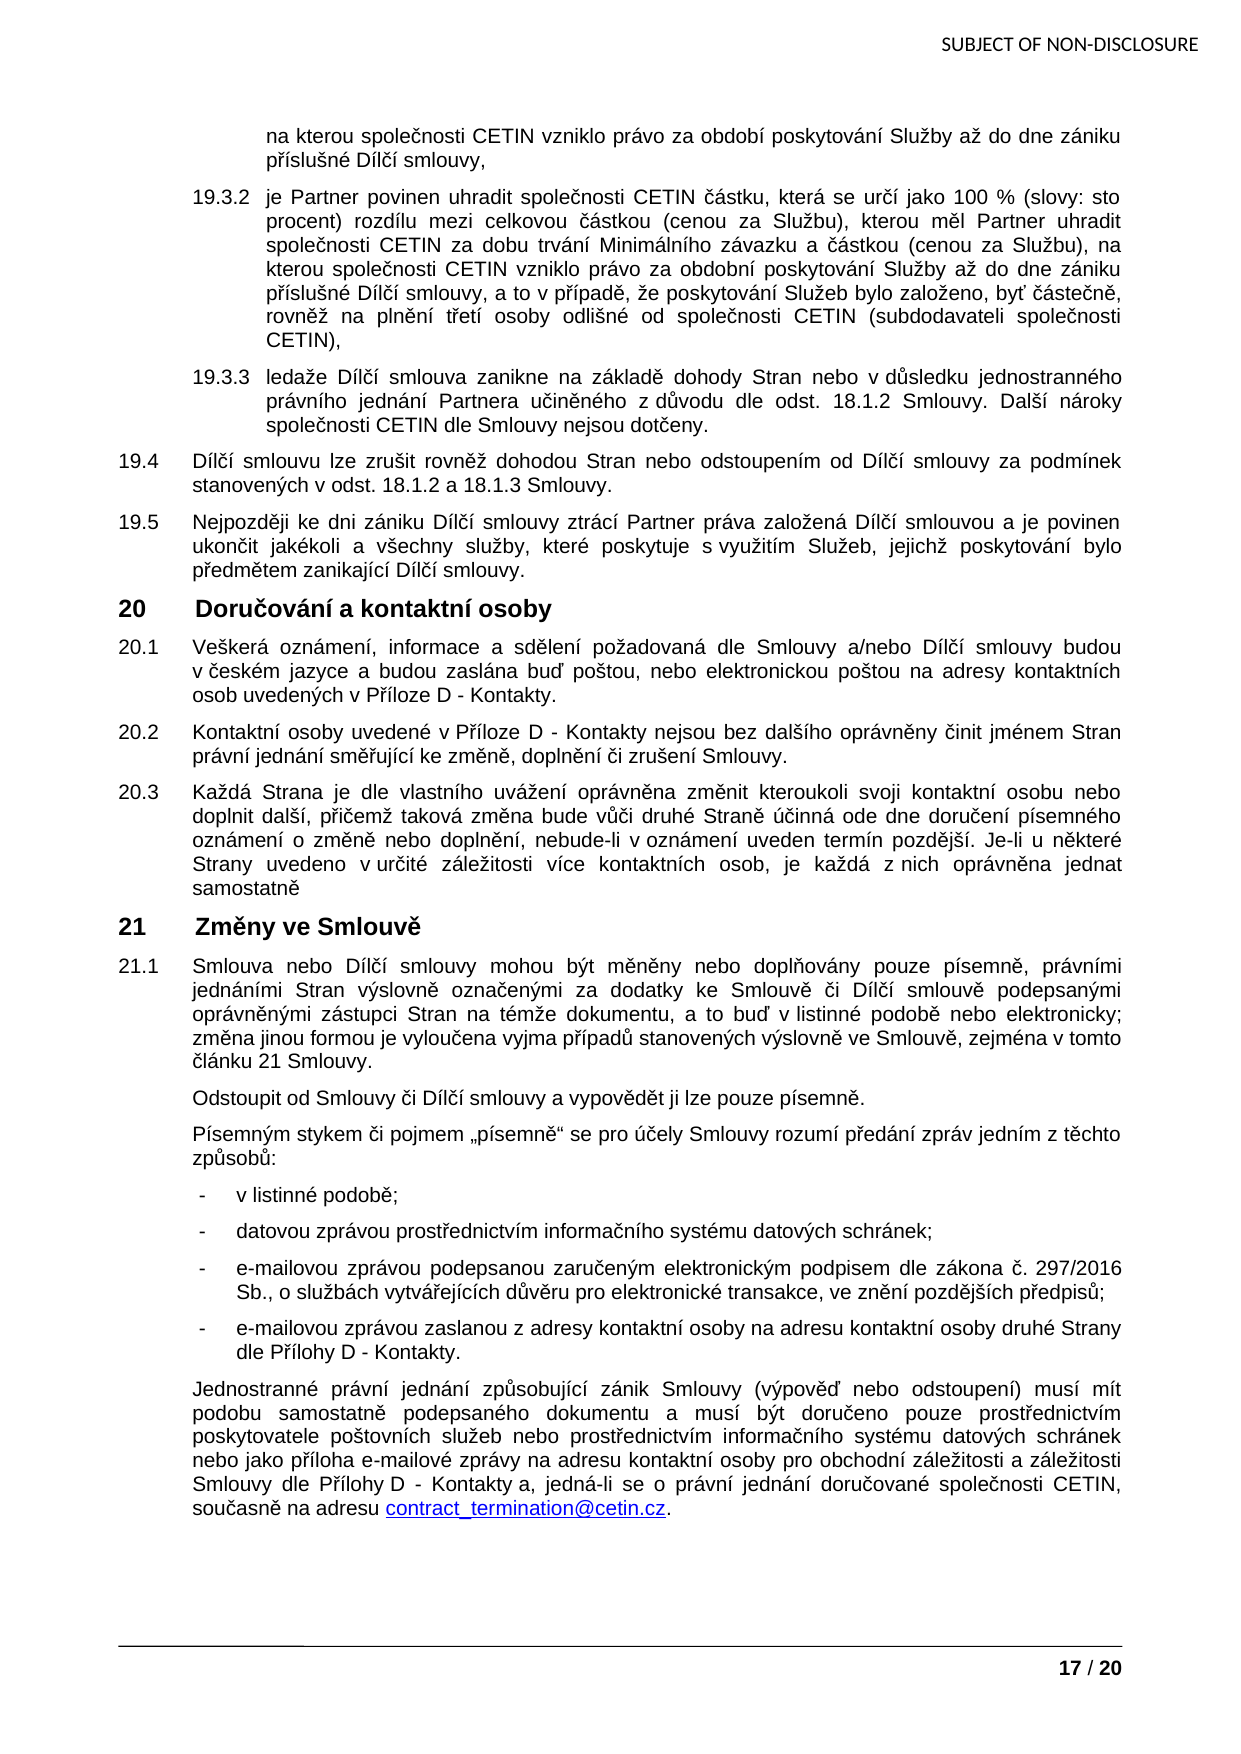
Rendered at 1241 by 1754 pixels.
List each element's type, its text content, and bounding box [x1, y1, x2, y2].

text Nejpozději ke dni zániku Dílčí smlouvy ztrácí Partner práva založená Dílčí smlouvou a je povinen ukončit jakékoli a všechny služby, které poskytuje s využitím Služeb, jejichž poskytování bylo předmětem zanikající Dílčí smlouvy. [118, 509, 1122, 581]
list Jednostranné právní jednání způsobující zánik Smlouvy (výpověď nebo odstoupení) musí mít podobu samostatně podepsaného dokumentu a musí být doručeno pouze prostřednictvím poskytovatele poštovních služeb nebo prostřednictvím informačního systému datových schránek nebo jako příloha e-mailové zprávy na adresu kontaktní osoby pro obchodní záležitosti a záležitosti Smlouvy dle Přílohy D - Kontakty a, jedná-li se o právní jednání doručované společnosti CETIN, současně na adresu contract_termination@cetin.cz. [192, 1376, 1122, 1520]
text Každá Strana je dle vlastního uvážení oprávněna změnit kteroukoli svoji kontaktní osobu nebo doplnit další, přičemž taková změna bude vůči druhé Straně účinná ode dne doručení písemného oznámení o změně nebo doplnění, nebude-li v oznámení uveden termín pozdější. Je-li u některé Strany uvedeno v určité záležitosti více kontaktních osob, je každá z nich oprávněna jednat samostatně [118, 780, 1122, 900]
text Změny ve Smlouvě [118, 912, 1122, 941]
text Veškerá oznámení, informace a sdělení požadovaná dle Smlouvy a/nebo Dílčí smlouvy budou v českém jazyce a budou zaslána buď poštou, nebo elektronickou poštou na adresy kontaktních osob uvedených v Příloze D - Kontakty. [118, 635, 1122, 707]
list datovou zprávou prostřednictvím informačního systému datových schránek; [199, 1219, 1122, 1243]
list v listinné podobě; [199, 1183, 1122, 1207]
list e-mailovou zprávou podepsanou zaručeným elektronickým podpisem dle zákona č. 297/2016 Sb., o službách vytvářejících důvěru pro elektronické transakce, ve znění pozdějších předpisů; [199, 1256, 1122, 1303]
text Dílčí smlouvu lze zrušit rovněž dohodou Stran nebo odstoupením od Dílčí smlouvy za podmínek stanovených v odst. 18.1.2 a 18.1.3 Smlouvy. [118, 449, 1122, 497]
text Doručování a kontaktní osoby [118, 594, 1122, 623]
list Písemným stykem či pojmem „písemně“ se pro účely Smlouvy rozumí předání zpráv jedním z těchto způsobů: [192, 1122, 1122, 1170]
list ledaže Dílčí smlouva zanikne na základě dohody Stran nebo v důsledku jednostranného právního jednání Partnera učiněného z důvodu dle odst. 18.1.2 Smlouvy. Další nároky společnosti CETIN dle Smlouvy nejsou dotčeny. [192, 365, 1122, 437]
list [192, 124, 1122, 172]
text Kontaktní osoby uvedené v Příloze D - Kontakty nejsou bez dalšího oprávněny činit jménem Stran právní jednání směřující ke změně, doplnění či zrušení Smlouvy. [118, 719, 1122, 767]
list e-mailovou zprávou zaslanou z adresy kontaktní osoby na adresu kontaktní osoby druhé Strany dle Přílohy D - Kontakty. [199, 1316, 1122, 1364]
list je Partner povinen uhradit společnosti CETIN částku, která se určí jako 100 % (slovy: sto procent) rozdílu mezi celkovou částkou (cenou za Službu), kterou měl Partner uhradit společnosti CETIN za dobu trvání Minimálního závazku a částkou (cenou za Službu), na kterou společnosti CETIN vzniklo právo za obdobní poskytování Služby až do dne zániku příslušné Dílčí smlouvy, a to v případě, že poskytování Služeb bylo založeno, byť částečně, rovněž na plnění třetí osoby odlišné od společnosti CETIN (subdodavateli společnosti CETIN), [192, 184, 1122, 352]
list Odstoupit od Smlouvy či Dílčí smlouvy a vypovědět ji lze pouze písemně. [192, 1086, 1122, 1110]
text Smlouva nebo Dílčí smlouvy mohou být měněny nebo doplňovány pouze písemně, právními jednáními Stran výslovně označenými za dodatky ke Smlouvě či Dílčí smlouvě podepsanými oprávněnými zástupci Stran na témže dokumentu, a to buď v listinné podobě nebo elektronicky; změna jinou formou je vyloučena vyjma případů stanovených výslovně ve Smlouvě, zejména v tomto článku 22 Smlouvy. [118, 953, 1122, 1073]
